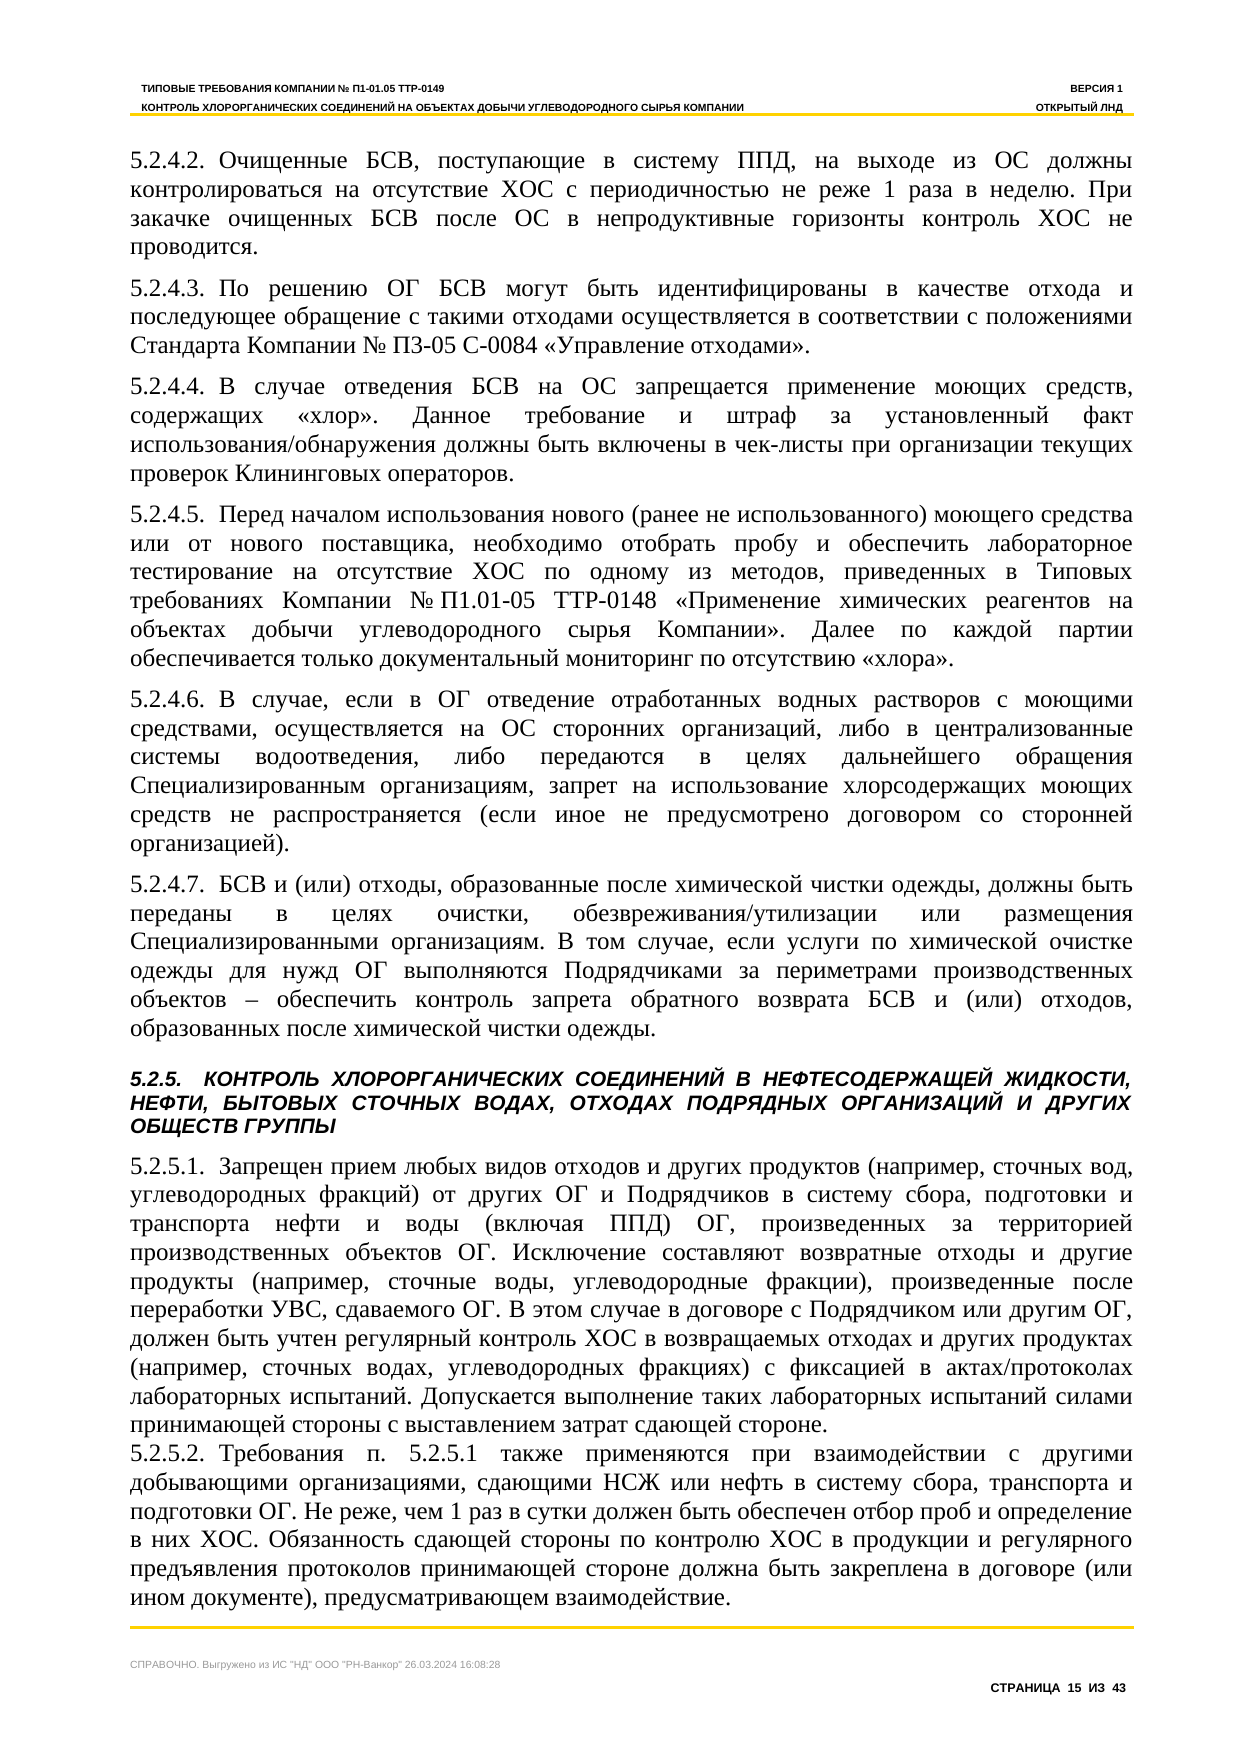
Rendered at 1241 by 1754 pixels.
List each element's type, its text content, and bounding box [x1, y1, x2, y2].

list По решению ОГ БСВ могут быть идентифицированы в качестве отхода и последующее обращение с такими отходами осуществляется в соответствии с положениями Стандарта Компании № П3-05 С-0084 «Управление отходами». [130, 273, 1134, 359]
list Перед началом использования нового (ранее не использованного) моющего средства или от нового поставщика, необходимо отобрать пробу и обеспечить лабораторное тестирование на отсутствие ХОС по одному из методов, приведенных в Типовых требованиях Компании № П1.01-05 ТТР-0148 «Применение химических реагентов на объектах добычи углеводородного сырья Компании». Далее по каждой партии обеспечивается только документальный мониторинг по отсутствию «хлора». [130, 499, 1134, 671]
list БСВ и (или) отходы, образованные после химической чистки одежды, должны быть переданы в целях очистки, обезвреживания/утилизации или размещения Специализированными организациям. В том случае, если услуги по химической очистке одежды для нужд ОГ выполняются Подрядчиками за периметрами производственных объектов – обеспечить контроль запрета обратного возврата БСВ и (или) отходов, образованных после химической чистки одежды. [130, 869, 1134, 1041]
list В случае отведения БСВ на ОС запрещается применение моющих средств, содержащих «хлор». Данное требование и штраф за установленный факт использования/обнаружения должны быть включены в чек-листы при организации текущих проверок Клининговых операторов. [130, 371, 1134, 486]
list Требования п. 5.2.5.1 также применяются при взаимодействии с другими добывающими организациями, сдающими НСЖ или нефть в систему сбора, транспорта и подготовки ОГ. Не реже, чем 1 раз в сутки должен быть обеспечен отбор проб и определение в них ХОС. Обязанность сдающей стороны по контролю ХОС в продукции и регулярного предъявления протоколов принимающей стороне должна быть закреплена в договоре (или ином документе), предусматривающем взаимодействие. [130, 1438, 1134, 1611]
list Запрещен прием любых видов отходов и других продуктов (например, сточных вод, углеводородных фракций) от других ОГ и Подрядчиков в систему сбора, подготовки и транспорта нефти и воды (включая ППД) ОГ, произведенных за территорией производственных объектов ОГ. Исключение составляют возвратные отходы и другие продукты (например, сточные воды, углеводородные фракции), произведенные после переработки УВС, сдаваемого ОГ. В этом случае в договоре с Подрядчиком или другим ОГ, должен быть учтен регулярный контроль ХОС в возвращаемых отходах и других продуктах (например, сточных водах, углеводородных фракциях) с фиксацией в актах/протоколах лабораторных испытаний. Допускается выполнение таких лабораторных испытаний силами принимающей стороны с выставлением затрат сдающей стороне. [130, 1151, 1134, 1438]
list Очищенные БСВ, поступающие в систему ППД, на выходе из ОС должны контролироваться на отсутствие ХОС с периодичностью не реже 1 раза в неделю. При закачке очищенных БСВ после ОС в непродуктивные горизонты контроль ХОС не проводится. [130, 145, 1134, 260]
list В случае, если в ОГ отведение отработанных водных растворов с моющими средствами, осуществляется на ОС сторонних организаций, либо в централизованные системы водоотведения, либо передаются в целях дальнейшего обращения Специализированным организациям, запрет на использование хлорсодержащих моющих средств не распространяется (если иное не предусмотрено договором со сторонней организацией). [130, 684, 1134, 856]
list КОНТРОЛЬ ХЛОРОРГАНИЧЕСКИХ СОЕДИНЕНИЙ В НЕФТЕСОДЕРЖАЩЕЙ ЖИДКОСТИ, НЕФТИ, БЫТОВЫХ СТОЧНЫХ ВОДАХ, ОТХОДАХ ПОДРЯДНЫХ ОРГАНИЗАЦИЙ И ДРУГИХ ОБЩЕСТВ ГРУППЫ [130, 1066, 1134, 1138]
